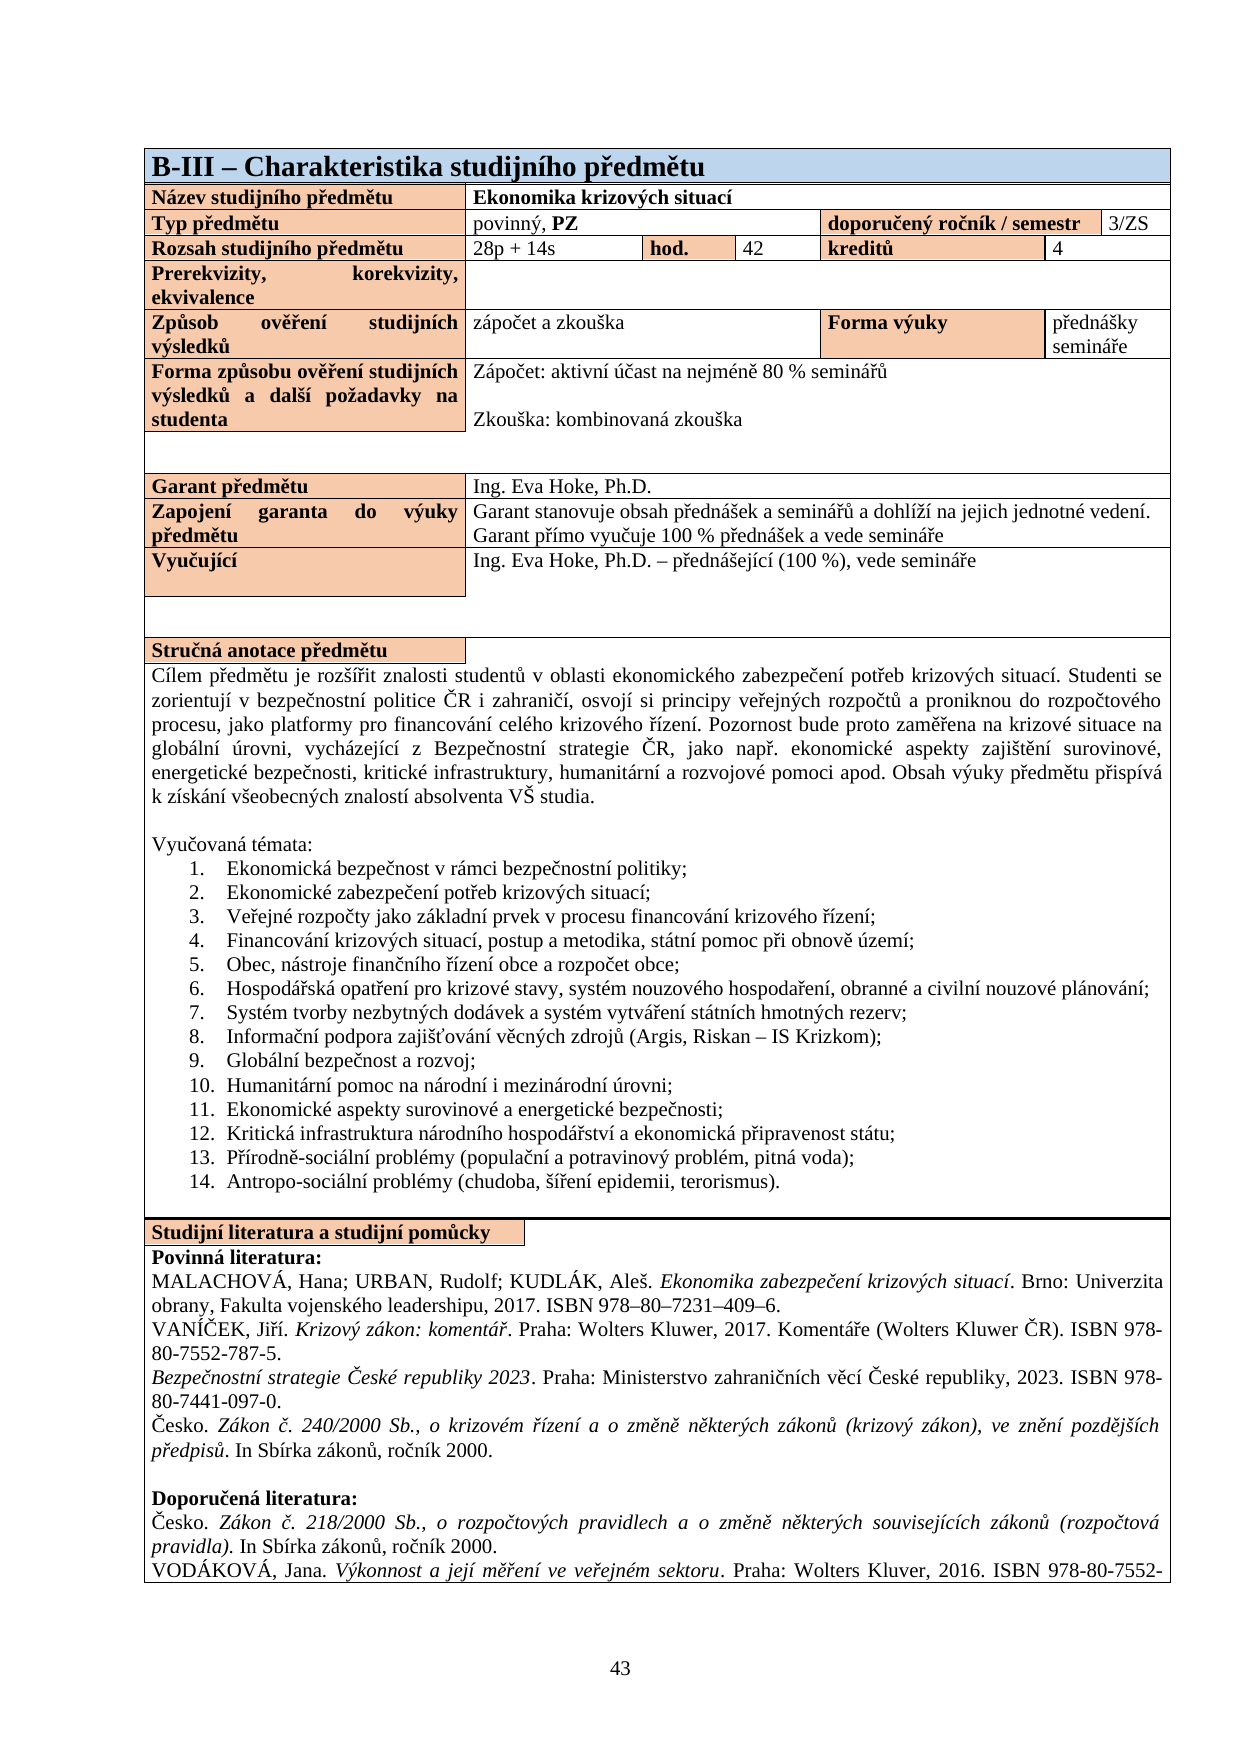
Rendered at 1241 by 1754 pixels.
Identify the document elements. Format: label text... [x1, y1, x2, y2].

table_cell [145, 431, 1170, 472]
table_cell [525, 1220, 1170, 1244]
table_cell Způsob ověření studijních výsledků [145, 310, 465, 358]
table_cell Prerekvizity, korekvizity, ekvivalence [145, 261, 465, 309]
table_cell Studijní literatura a studijní pomůcky [145, 1220, 524, 1244]
table_cell Forma způsobu ověření studijních výsledků a další požadavky na studenta [145, 359, 465, 431]
table_cell Garant předmětu [145, 474, 465, 498]
table_cell Typ předmětu [145, 210, 465, 234]
table_cell Ing. Eva Hoke, Ph.D. [466, 474, 1170, 498]
table_cell 42 [736, 236, 820, 259]
table_cell Ing. Eva Hoke, Ph.D. – přednášející (100 %), vede semináře [466, 548, 1170, 596]
table_header B-III – Charakteristika studijního předmětu [145, 149, 1170, 182]
table_cell kreditů [821, 236, 1044, 259]
table_cell Garant stanovuje obsah přednášek a seminářů a dohlíží na jejich jednotné vedení. Garant přímo vyučuje 100 % přednášek a vede semináře [466, 499, 1170, 547]
table_cell přednášky semináře [1046, 310, 1170, 358]
table_cell Rozsah studijního předmětu [145, 236, 465, 259]
table_cell Forma výuky [821, 310, 1044, 358]
table_cell Cílem předmětu je rozšířit znalosti studentů v oblasti ekonomického zabezpečení potřeb krizových situací. Studenti se zorientují v bezpečnostní politice ČR i zahraničí, osvojí si principy veřejných rozpočtů a proniknou do rozpočtového procesu, jako platformy pro financování celého krizového řízení. Pozornost bude proto zaměřena na krizové situace na globální úrovni, vycházející z Bezpečnostní strategie ČR, jako např. ekonomické aspekty zajištění surovinové, energetické bezpečnosti, kritické infrastruktury, humanitární a rozvojové pomoci apod. Obsah výuky předmětu přispívá k získání všeobecných znalostí absolventa VŠ studia. Vyučovaná témata: Ekonomická bezpečnost v rámci bezpečnostní politiky; Ekonomické zabezpečení potřeb krizových situací; Veřejné rozpočty jako základní prvek v procesu financování krizového řízení; Financování krizových situací, postup a metodika, státní pomoc při obnově území; Obec, nástroje finančního řízení obce a rozpočet obce; Hospodářská opatření pro krizové stavy, systém nouzového hospodaření, obranné a civilní nouzové plánování; Systém tvorby nezbytných dodávek a systém vytváření státních hmotných rezerv; Informační podpora zajišťování věcných zdrojů (Argis, Riskan – IS Krizkom); Globální bezpečnost a rozvoj; Humanitární pomoc na národní i mezinárodní úrovni; Ekonomické aspekty surovinové a energetické bezpečnosti; Kritická infrastruktura národního hospodářství a ekonomická připravenost státu; Přírodně-sociální problémy (populační a potravinový problém, pitná voda); Antropo-sociální problémy (chudoba, šíření epidemii, terorismus). [145, 663, 1170, 1217]
table_cell Stručná anotace předmětu [145, 638, 465, 662]
table_cell Zápočet: aktivní účast na nejméně 80 % seminářů Zkouška: kombinovaná zkouška [466, 359, 1170, 431]
table_cell Zapojení garanta do výuky předmětu [145, 499, 465, 547]
table_cell [145, 596, 1170, 637]
table_cell 3/ZS [1102, 210, 1170, 234]
table_cell povinný, PZ [466, 210, 820, 234]
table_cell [145, 1245, 1170, 1582]
table_cell Vyučující [145, 548, 465, 596]
table_cell [466, 638, 1170, 662]
table_cell zápočet a zkouška [466, 310, 820, 358]
table_cell [466, 261, 1170, 309]
table_cell Ekonomika krizových situací [466, 185, 1170, 209]
table_cell doporučený ročník / semestr [821, 210, 1101, 234]
table_cell Název studijního předmětu [145, 185, 465, 209]
table_cell 28p + 14s [466, 236, 642, 259]
table_cell 4 [1046, 236, 1170, 259]
table_cell hod. [643, 236, 735, 259]
